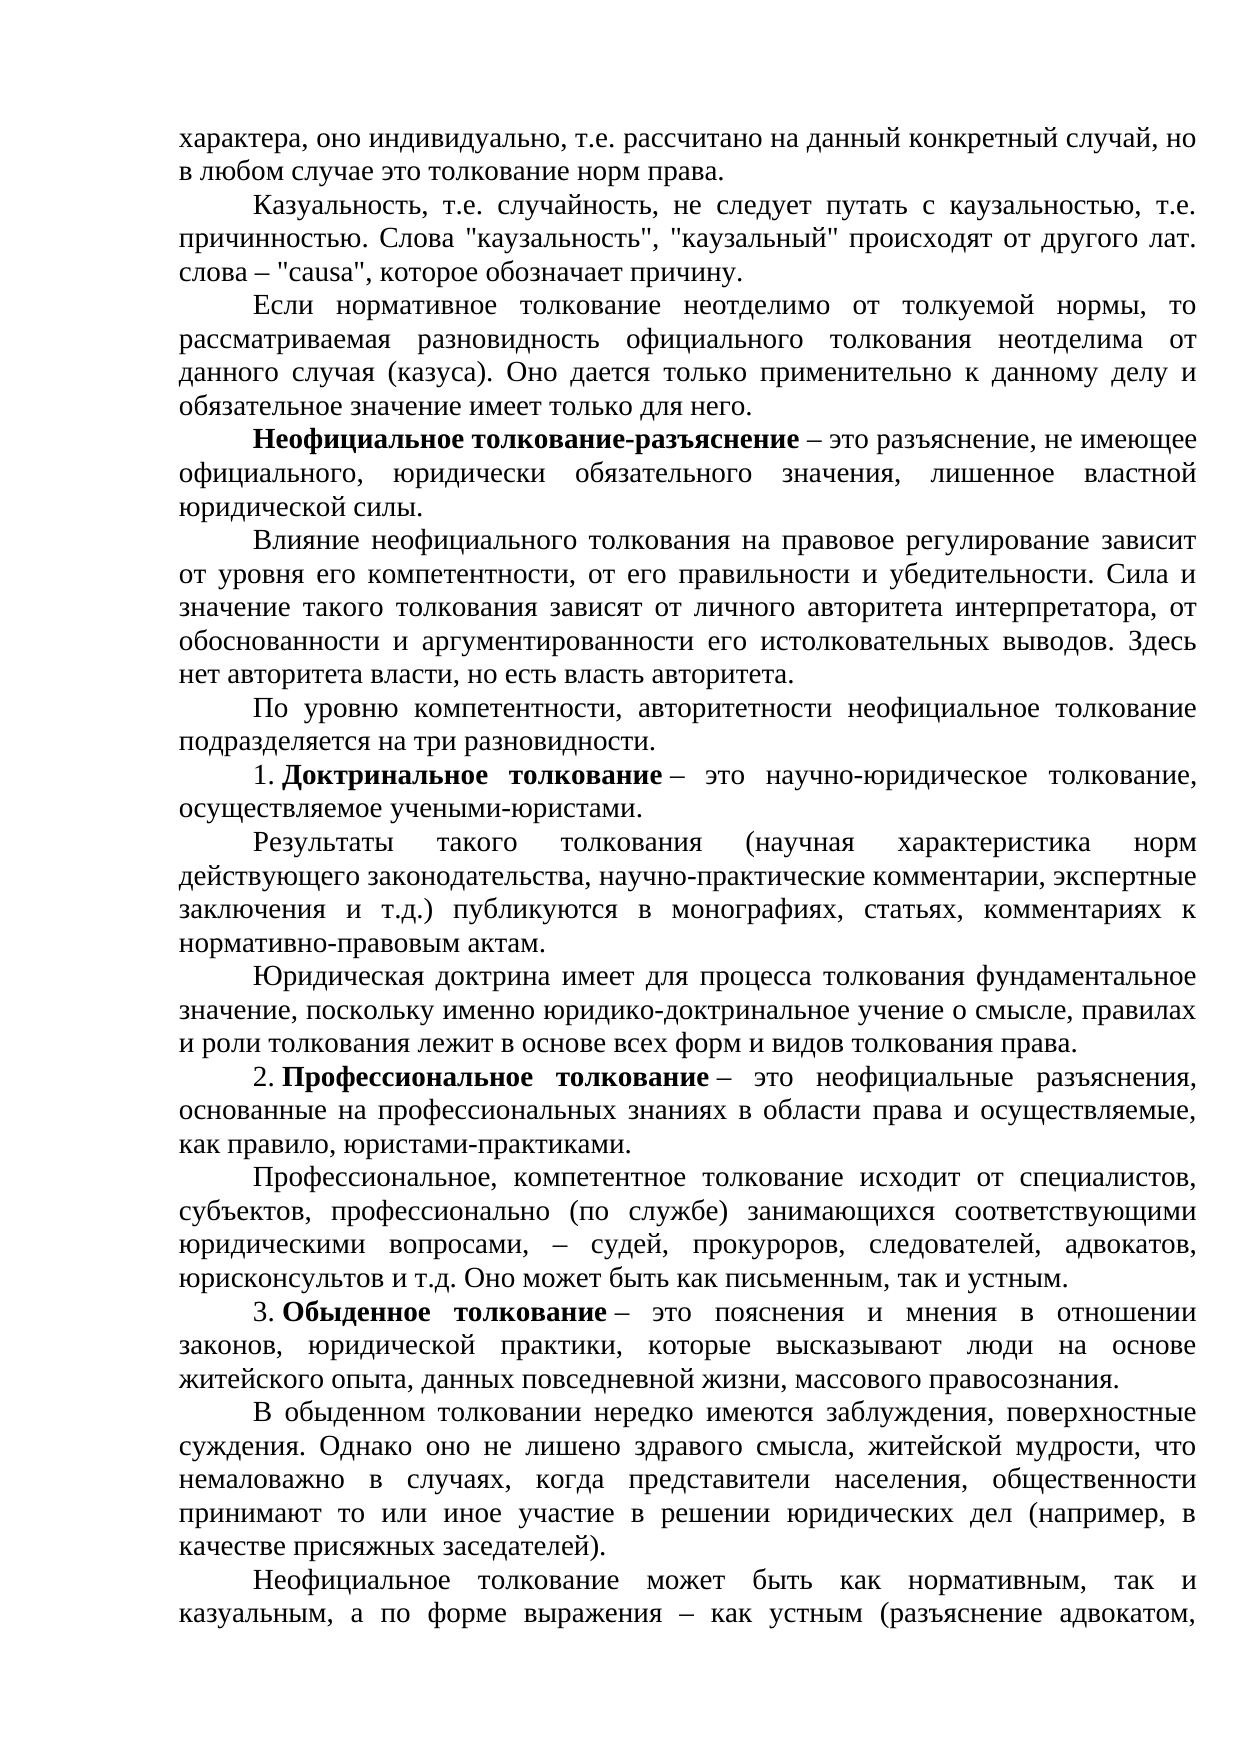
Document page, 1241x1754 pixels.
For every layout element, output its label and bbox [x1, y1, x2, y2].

table_header [177, 118, 1199, 1631]
